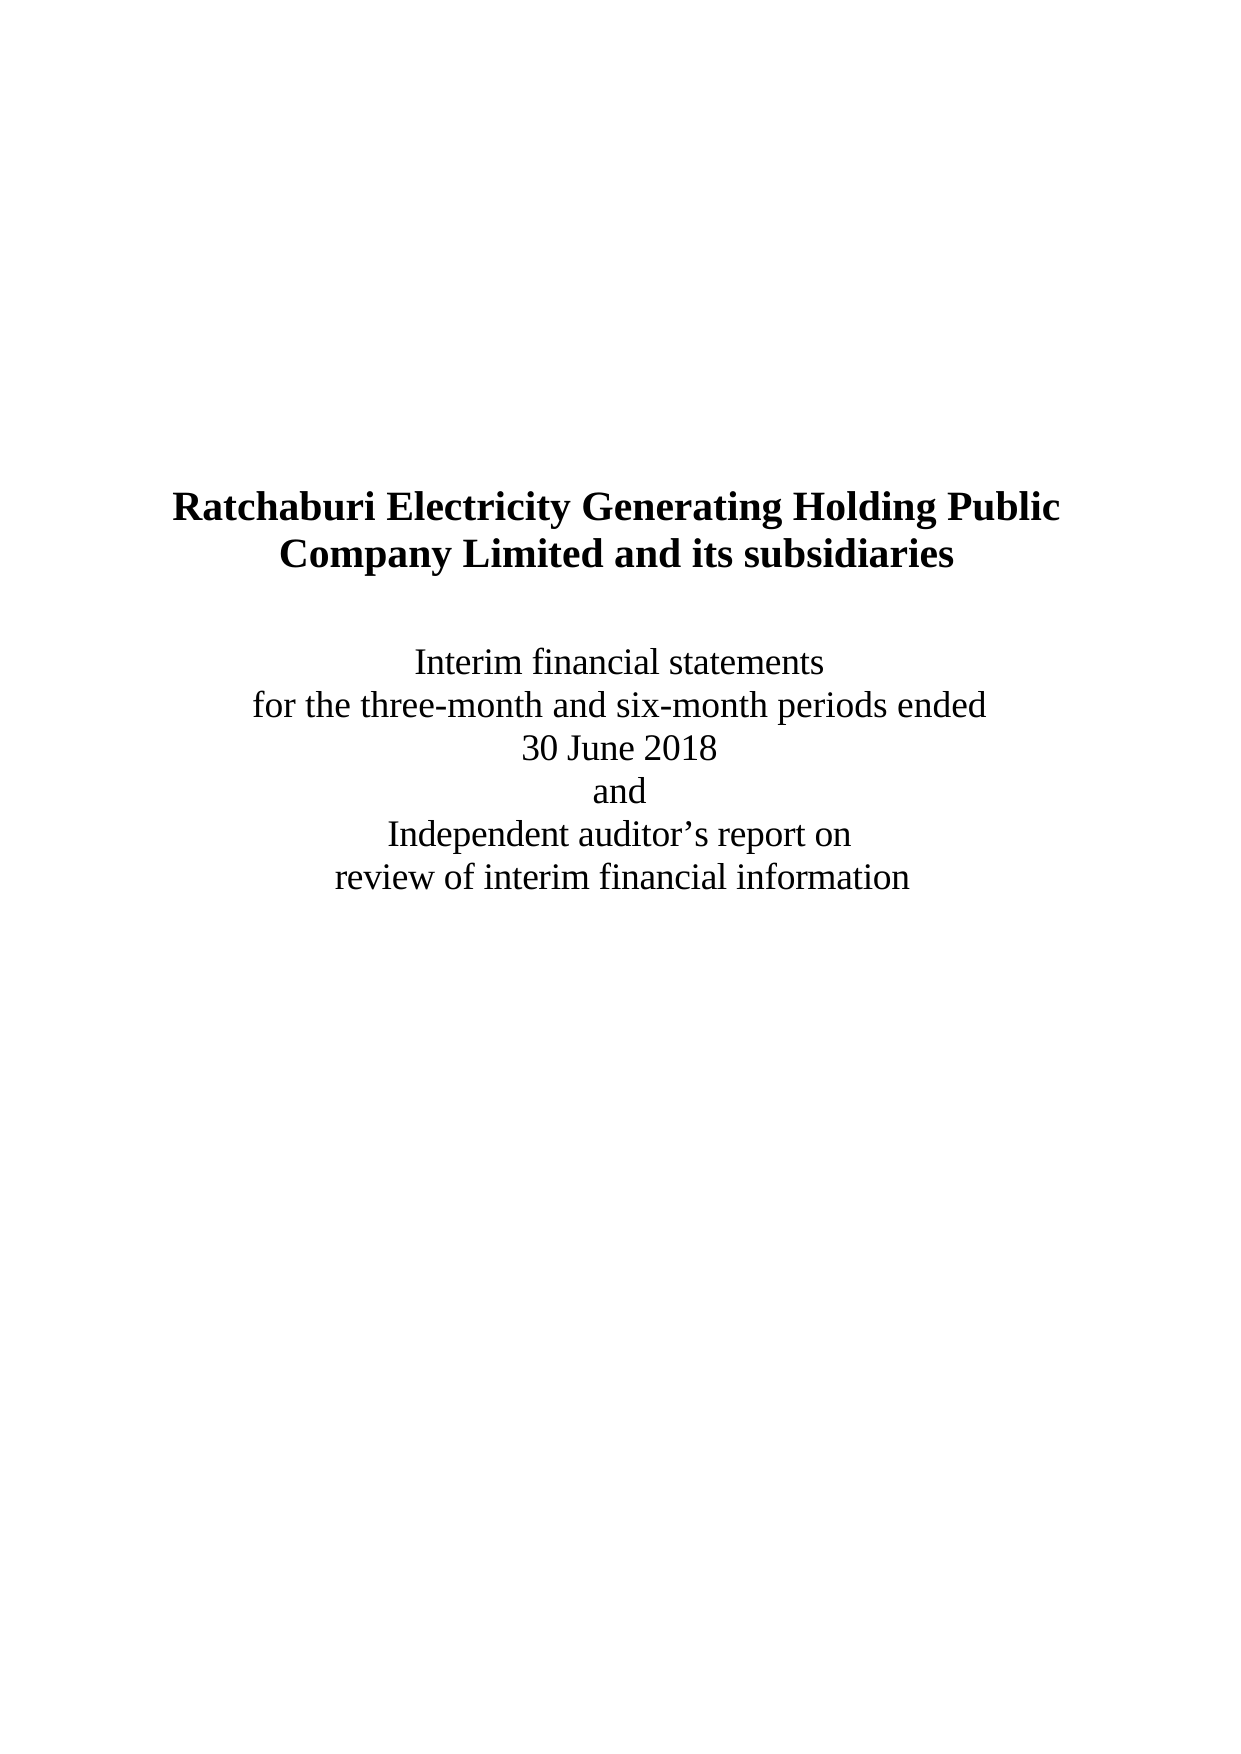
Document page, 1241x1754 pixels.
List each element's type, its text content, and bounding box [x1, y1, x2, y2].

text and [108, 768, 1131, 812]
subtitle Ratchaburi Electricity Generating Holding Public Company Limited and its subsidiaries [108, 481, 1125, 577]
text for the three-month and six-month periods ended [108, 682, 1131, 725]
title Interim financial statements [108, 639, 1131, 682]
text Independent auditor’s report on [108, 812, 1131, 855]
text 30 June 2018 [108, 725, 1131, 768]
subtitle review of interim financial information [120, 855, 1125, 898]
